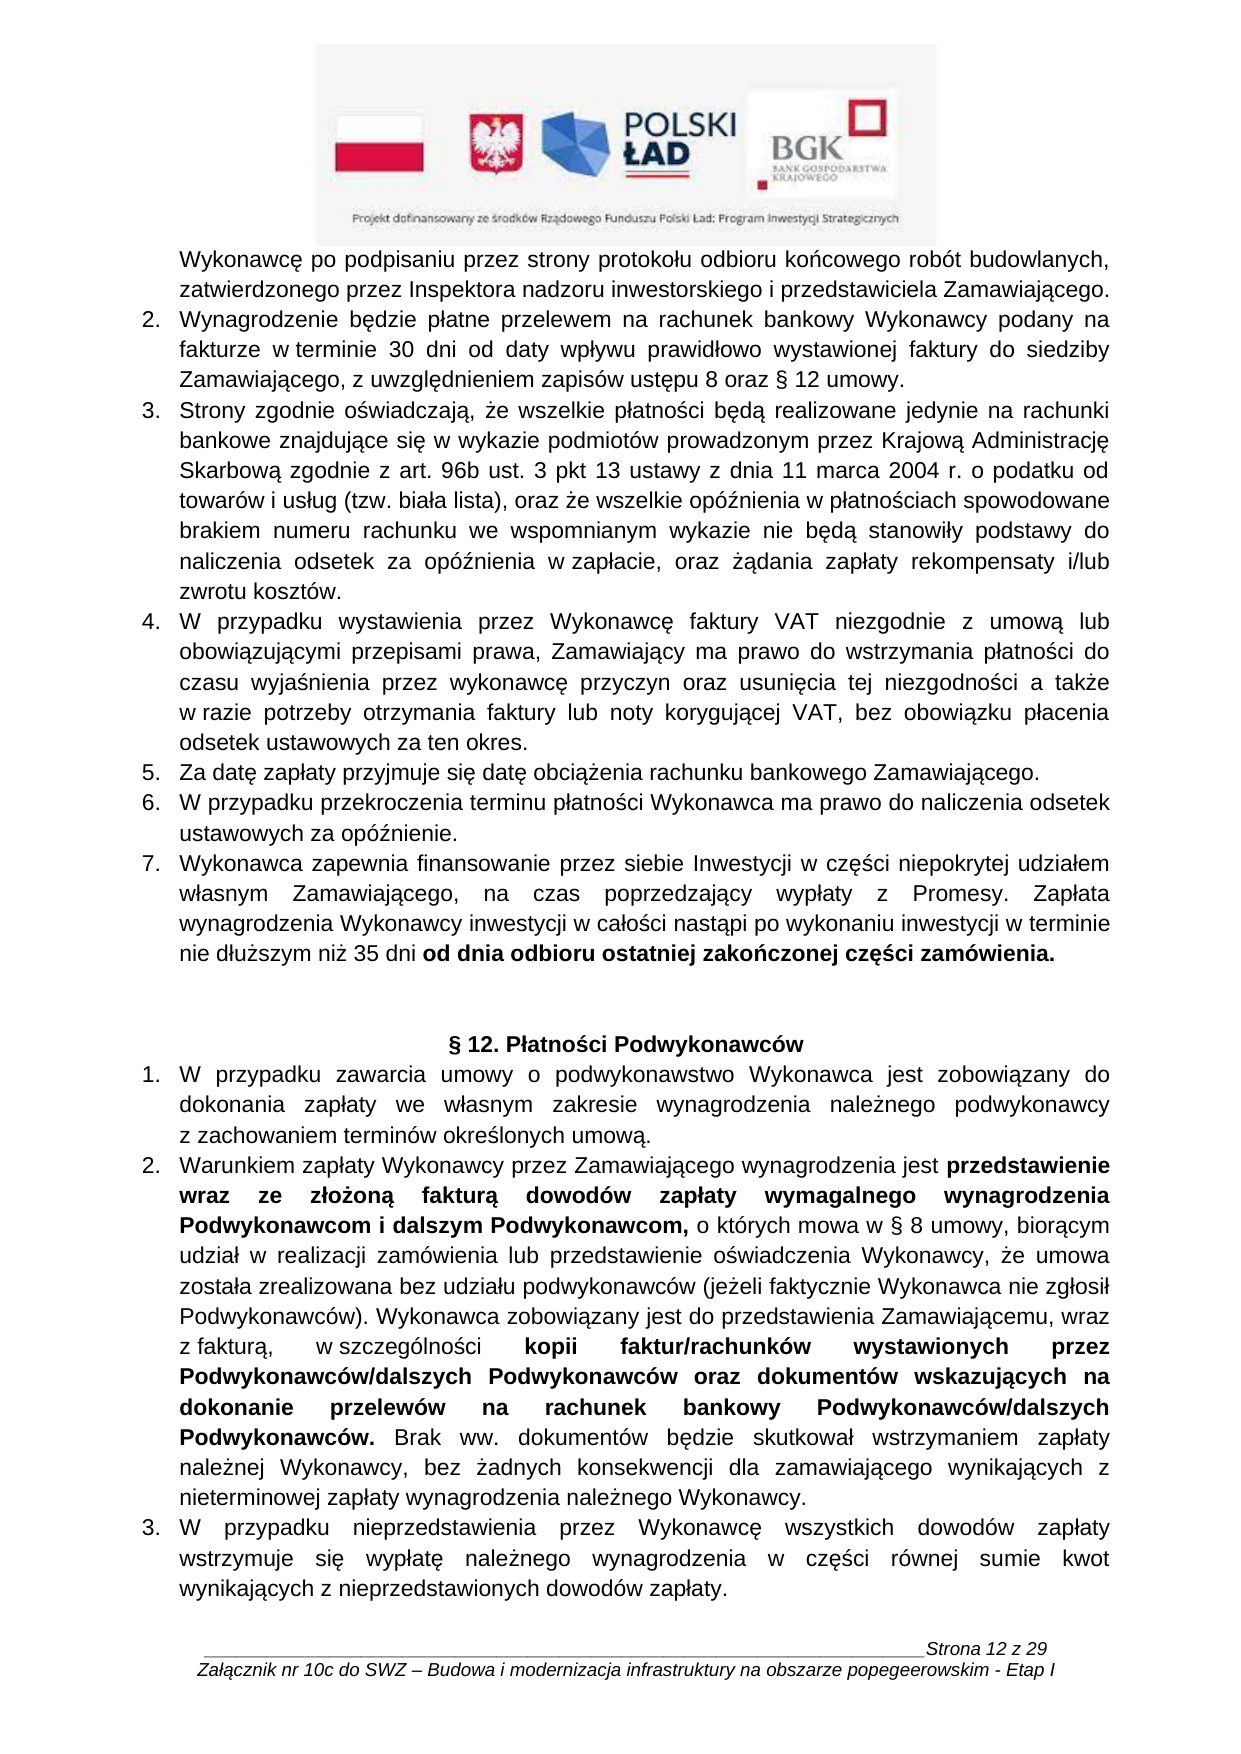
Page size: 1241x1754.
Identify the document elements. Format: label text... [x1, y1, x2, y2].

list Za datę zapłaty przyjmuje się datę obciążenia rachunku bankowego Zamawiającego. [142, 759, 1110, 785]
list Strony zgodnie oświadczają, że wszelkie płatności będą realizowane jedynie na rachunki bankowe znajdujące się w wykazie podmiotów prowadzonym przez Krajową Administrację Skarbową zgodnie z art. 96b ust. 3 pkt 13 ustawy z dnia 11 marca 2004 r. o podatku od towarów i usług (tzw. biała lista), oraz że wszelkie opóźnienia w płatnościach spowodowane brakiem numeru rachunku we wspomnianym wykazie nie będą stanowiły podstawy do naliczenia odsetek za opóźnienia w zapłacie, oraz żądania zapłaty rekompensaty i/lub zwrotu kosztów. [142, 397, 1110, 604]
list W przypadku przekroczenia terminu płatności Wykonawca ma prawo do naliczenia odsetek ustawowych za opóźnienie. [142, 789, 1110, 846]
list W przypadku nieprzedstawienia przez Wykonawcę wszystkich dowodów zapłaty wstrzymuje się wypłatę należnego wynagrodzenia w części równej sumie kwot wynikających z nieprzedstawionych dowodów zapłaty. [142, 1514, 1110, 1601]
text § 12. Płatności Podwykonawców [142, 1031, 1110, 1057]
picture [315, 44, 937, 246]
list W przypadku zawarcia umowy o podwykonawstwo Wykonawca jest zobowiązany do dokonania zapłaty we własnym zakresie wynagrodzenia należnego podwykonawcy z zachowaniem terminów określonych umową. [142, 1061, 1110, 1148]
list Wykonawca zapewnia finansowanie przez siebie Inwestycji w części niepokrytej udziałem własnym Zamawiającego, na czas poprzedzający wypłaty z Promesy. Zapłata wynagrodzenia Wykonawcy inwestycji w całości nastąpi po wykonaniu inwestycji w terminie nie dłuższym niż 35 dni od dnia odbioru ostatniej zakończonej części zamówienia. [142, 850, 1110, 967]
list Warunkiem zapłaty Wykonawcy przez Zamawiającego wynagrodzenia jest przedstawienie wraz ze złożoną fakturą dowodów zapłaty wymagalnego wynagrodzenia Podwykonawcom i dalszym Podwykonawcom, o których mowa w § 8 umowy, biorącym udział w realizacji zamówienia lub przedstawienie oświadczenia Wykonawcy, że umowa została zrealizowana bez udziału podwykonawców (jeżeli faktycznie Wykonawca nie zgłosił Podwykonawców). Wykonawca zobowiązany jest do przedstawienia Zamawiającemu, wraz z fakturą, w szczególności kopii faktur/rachunków wystawionych przez Podwykonawców/dalszych Podwykonawców oraz dokumentów wskazujących na dokonanie przelewów na rachunek bankowy Podwykonawców/dalszych Podwykonawców. Brak ww. dokumentów będzie skutkował wstrzymaniem zapłaty należnej Wykonawcy, bez żadnych konsekwencji dla zamawiającego wynikających z nieterminowej zapłaty wynagrodzenia należnego Wykonawcy. [142, 1152, 1110, 1510]
list W przypadku wystawienia przez Wykonawcę faktury VAT niezgodnie z umową lub obowiązującymi przepisami prawa, Zamawiający ma prawo do wstrzymania płatności do czasu wyjaśnienia przez wykonawcę przyczyn oraz usunięcia tej niezgodności a także w razie potrzeby otrzymania faktury lub noty korygującej VAT, bez obowiązku płacenia odsetek ustawowych za ten okres. [142, 608, 1110, 755]
list Wynagrodzenie będzie płatne przelewem na rachunek bankowy Wykonawcy podany na fakturze w terminie 30 dni od daty wpływu prawidłowo wystawionej faktury do siedziby Zamawiającego, z uwzględnieniem zapisów ustępu 8 oraz § 12 umowy. [142, 306, 1110, 393]
